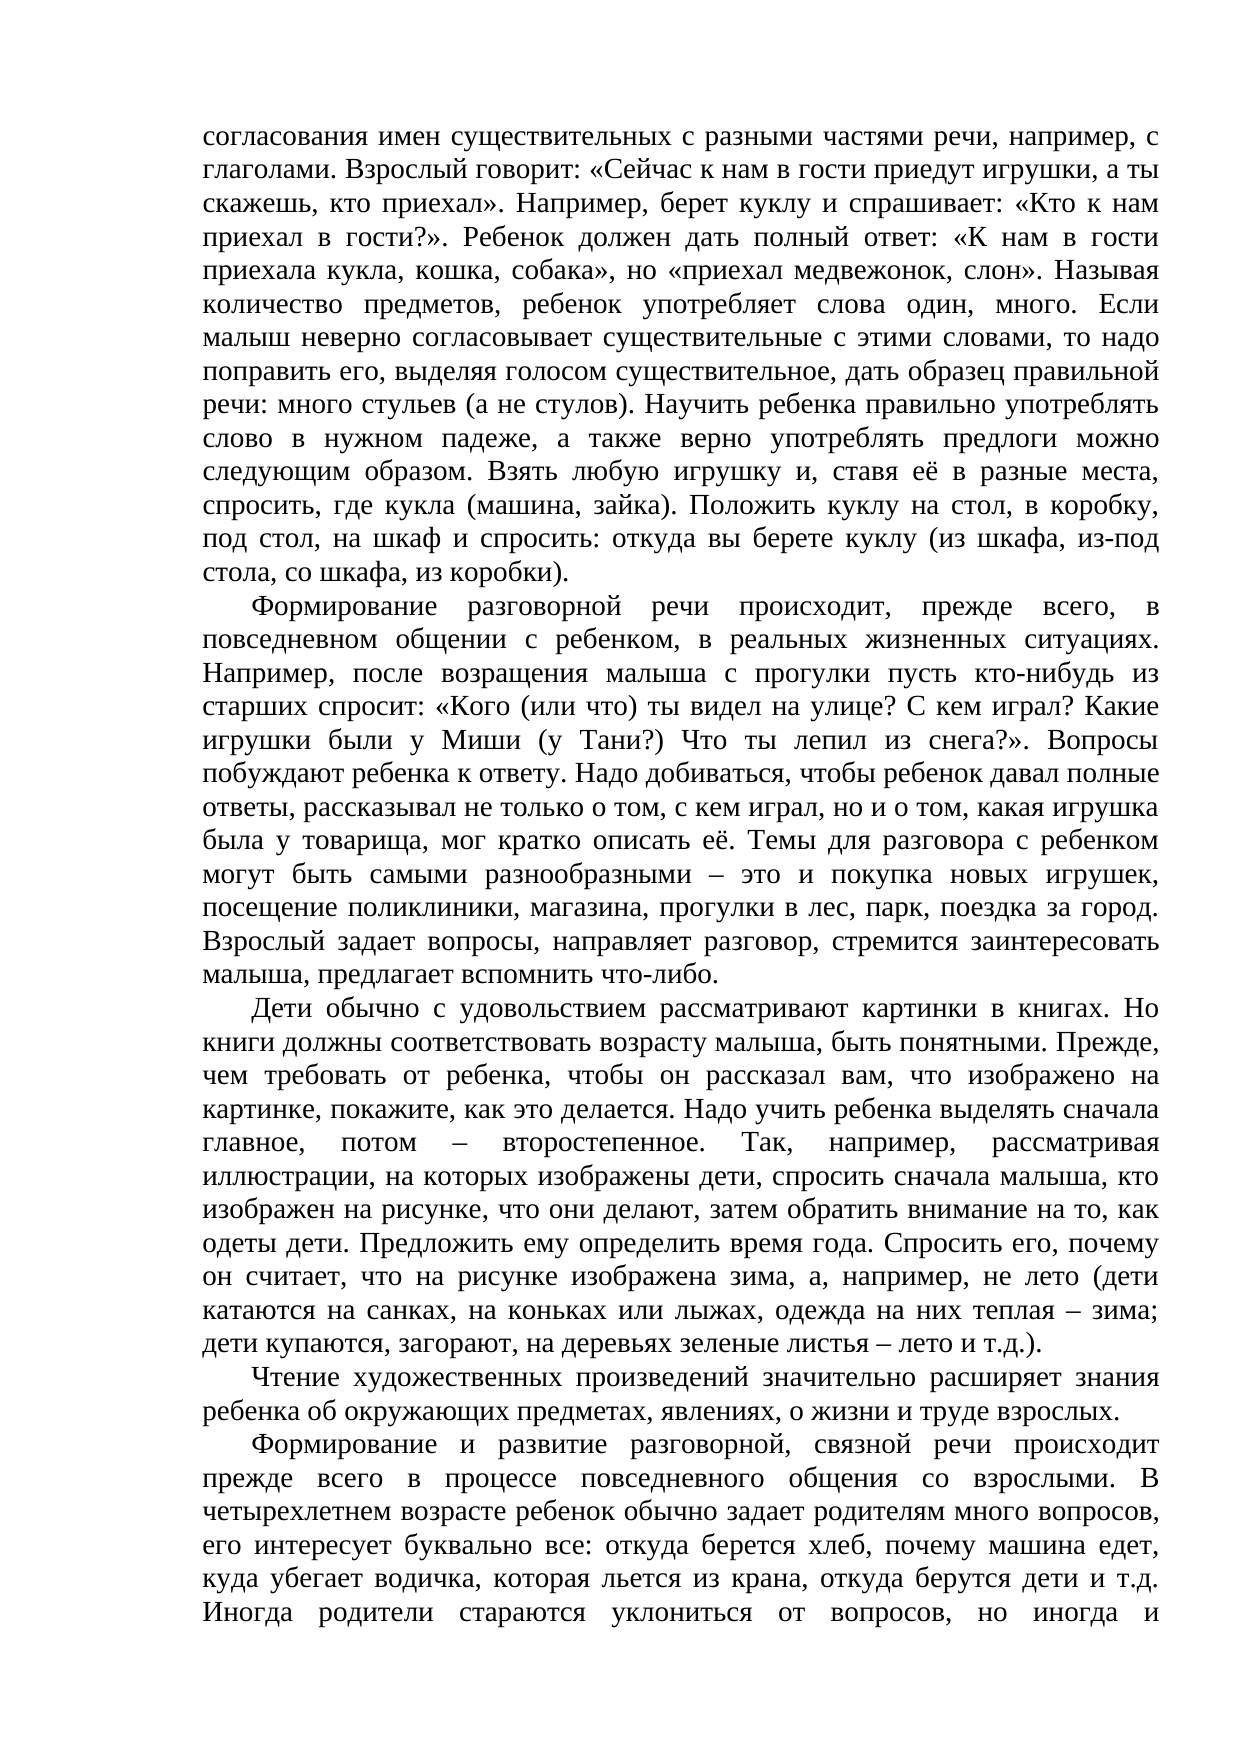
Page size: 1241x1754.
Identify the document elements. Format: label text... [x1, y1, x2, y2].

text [202, 1426, 1160, 1627]
text Чтение художественных произведений значительно расширяет знания ребенка об окружающих предметах, явлениях, о жизни и труде взрослых. [202, 1359, 1160, 1426]
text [202, 118, 1160, 588]
text Дети обычно с удовольствием рассматривают картинки в книгах. Но книги должны соответствовать возрасту малыша, быть понятными. Прежде, чем требовать от ребенка, чтобы он рассказал вам, что изображено на картинке, покажите, как это делается. Надо учить ребенка выделять сначала главное, потом – второстепенное. Так, например, рассматривая иллюстрации, на которых изображены дети, спросить сначала малыша, кто изображен на рисунке, что они делают, затем обратить внимание на то, как одеты дети. Предложить ему определить время года. Спросить его, почему он считает, что на рисунке изображена зима, а, например, не лето (дети катаются на санках, на коньках или лыжах, одежда на них теплая – зима; дети купаются, загорают, на деревьях зеленые листья – лето и т.д.). [202, 990, 1160, 1359]
text Формирование разговорной речи происходит, прежде всего, в повседневном общении с ребенком, в реальных жизненных ситуациях. Например, после возращения малыша с прогулки пусть кто-нибудь из старших спросит: «Кого (или что) ты видел на улице? С кем играл? Какие игрушки были у Миши (у Тани?) Что ты лепил из снега?». Вопросы побуждают ребенка к ответу. Надо добиваться, чтобы ребенок давал полные ответы, рассказывал не только о том, с кем играл, но и о том, какая игрушка была у товарища, мог кратко описать её. Темы для разговора с ребенком могут быть самыми разнообразными – это и покупка новых игрушек, посещение поликлиники, магазина, прогулки в лес, парк, поездка за город. Взрослый задает вопросы, направляет разговор, стремится заинтересовать малыша, предлагает вспомнить что-либо. [202, 588, 1160, 990]
